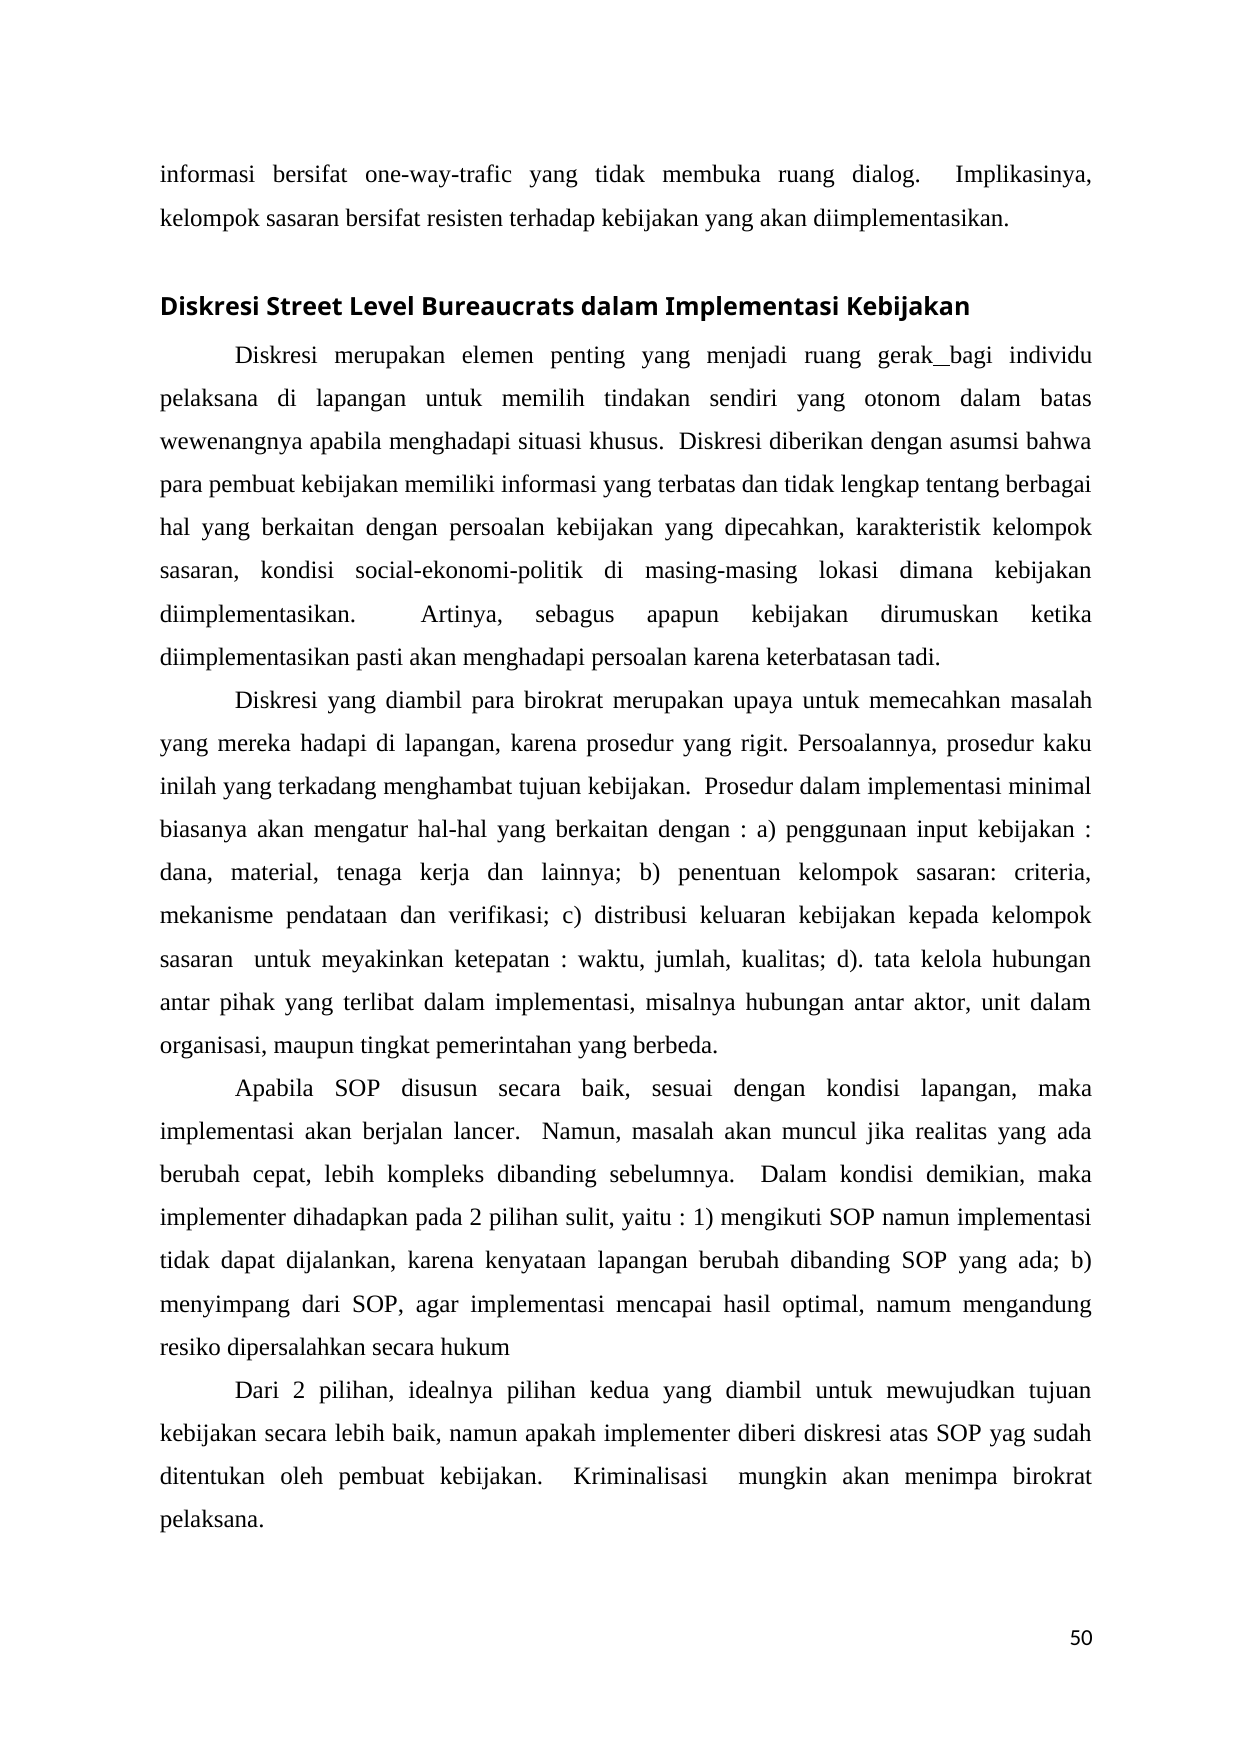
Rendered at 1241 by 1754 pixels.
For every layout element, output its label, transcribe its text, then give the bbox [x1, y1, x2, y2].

text Diskresi Street Level Bureaucrats dalam Implementasi Kebijakan [159, 289, 1092, 323]
text Diskresi yang diambil para birokrat merupakan upaya untuk memecahkan masalah yang mereka hadapi di lapangan, karena prosedur yang rigit. Persoalannya, prosedur kaku inilah yang terkadang menghambat tujuan kebijakan. Prosedur dalam implementasi minimal biasanya akan mengatur hal-hal yang berkaitan dengan : a) penggunaan input kebijakan : dana, material, tenaga kerja dan lainnya; b) penentuan kelompok sasaran: criteria, mekanisme pendataan dan verifikasi; c) distribusi keluaran kebijakan kepada kelompok sasaran untuk meyakinkan ketepatan : waktu, jumlah, kualitas; d). tata kelola hubungan antar pihak yang terlibat dalam implementasi, misalnya hubungan antar aktor, unit dalam organisasi, maupun tingkat pemerintahan yang berbeda. [159, 685, 1092, 1059]
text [159, 159, 1092, 231]
text Dari 2 pilihan, idealnya pilihan kedua yang diambil untuk mewujudkan tujuan kebijakan secara lebih baik, namun apakah implementer diberi diskresi atas SOP yag sudah ditentukan oleh pembuat kebijakan. Kriminalisasi mungkin akan menimpa birokrat pelaksana. [159, 1375, 1092, 1533]
text Diskresi merupakan elemen penting yang menjadi ruang gerak bagi individu pelaksana di lapangan untuk memilih tindakan sendiri yang otonom dalam batas wewenangnya apabila menghadapi situasi khusus. Diskresi diberikan dengan asumsi bahwa para pembuat kebijakan memiliki informasi yang terbatas dan tidak lengkap tentang berbagai hal yang berkaitan dengan persoalan kebijakan yang dipecahkan, karakteristik kelompok sasaran, kondisi social-ekonomi-politik di masing-masing lokasi dimana kebijakan diimplementasikan. Artinya, sebagus apapun kebijakan dirumuskan ketika diimplementasikan pasti akan menghadapi persoalan karena keterbatasan tadi. [159, 340, 1092, 671]
text Apabila SOP disusun secara baik, sesuai dengan kondisi lapangan, maka implementasi akan berjalan lancer. Namun, masalah akan muncul jika realitas yang ada berubah cepat, lebih kompleks dibanding sebelumnya. Dalam kondisi demikian, maka implementer dihadapkan pada 2 pilihan sulit, yaitu : 1) mengikuti SOP namun implementasi tidak dapat dijalankan, karena kenyataan lapangan berubah dibanding SOP yang ada; b) menyimpang dari SOP, agar implementasi mencapai hasil optimal, namum mengandung resiko dipersalahkan secara hukum [159, 1073, 1092, 1361]
